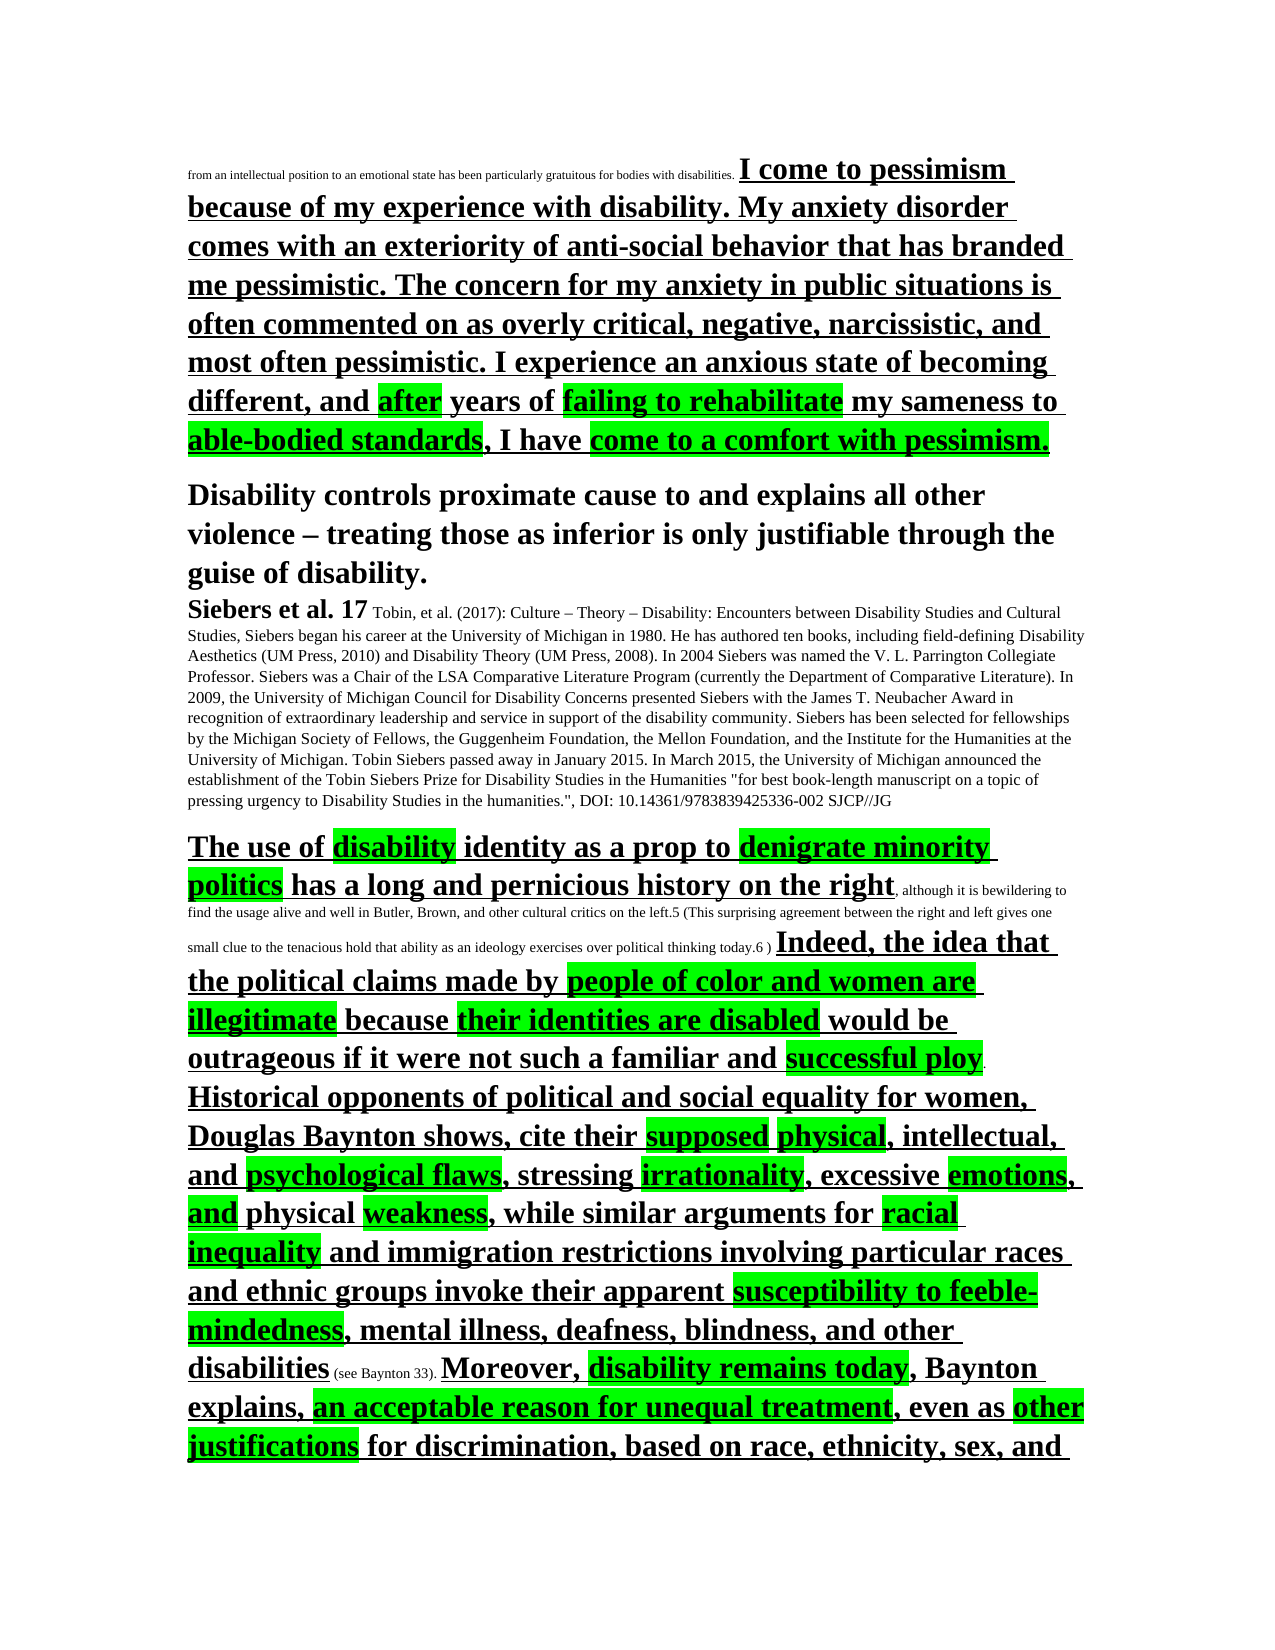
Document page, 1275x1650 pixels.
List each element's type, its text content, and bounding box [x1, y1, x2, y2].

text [187, 150, 1087, 457]
text Siebers et al. 17 Tobin, et al. (2017): Culture – Theory – Disability: Encounters between Disability Studies and Cultural Studies, Siebers began his career at the University of Michigan in 1980. He has authored ten books, including field-defining Disability Aesthetics (UM Press, 2010) and Disability Theory (UM Press, 2008). In 2004 Siebers was named the V. L. Parrington Collegiate Professor. Siebers was a Chair of the LSA Comparative Literature Program (currently the Department of Comparative Literature). In 2009, the University of Michigan Council for Disability Concerns presented Siebers with the James T. Neubacher Award in recognition of extraordinary leadership and service in support of the disability community. Siebers has been selected for fellowships by the Michigan Society of Fellows, the Guggenheim Foundation, the Mellon Foundation, and the Institute for the Humanities at the University of Michigan. Tobin Siebers passed away in January 2015. In March 2015, the University of Michigan announced the establishment of the Tobin Siebers Prize for Disability Studies in the Humanities "for best book-length manuscript on a topic of pressing urgency to Disability Studies in the humanities.", DOI: 10.14361/9783839425336-002 SJCP//JG [187, 593, 1087, 810]
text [187, 828, 1087, 1463]
subtitle Disability controls proximate cause to and explains all other violence – treating those as inferior is only justifiable through the guise of disability. [187, 477, 1087, 590]
